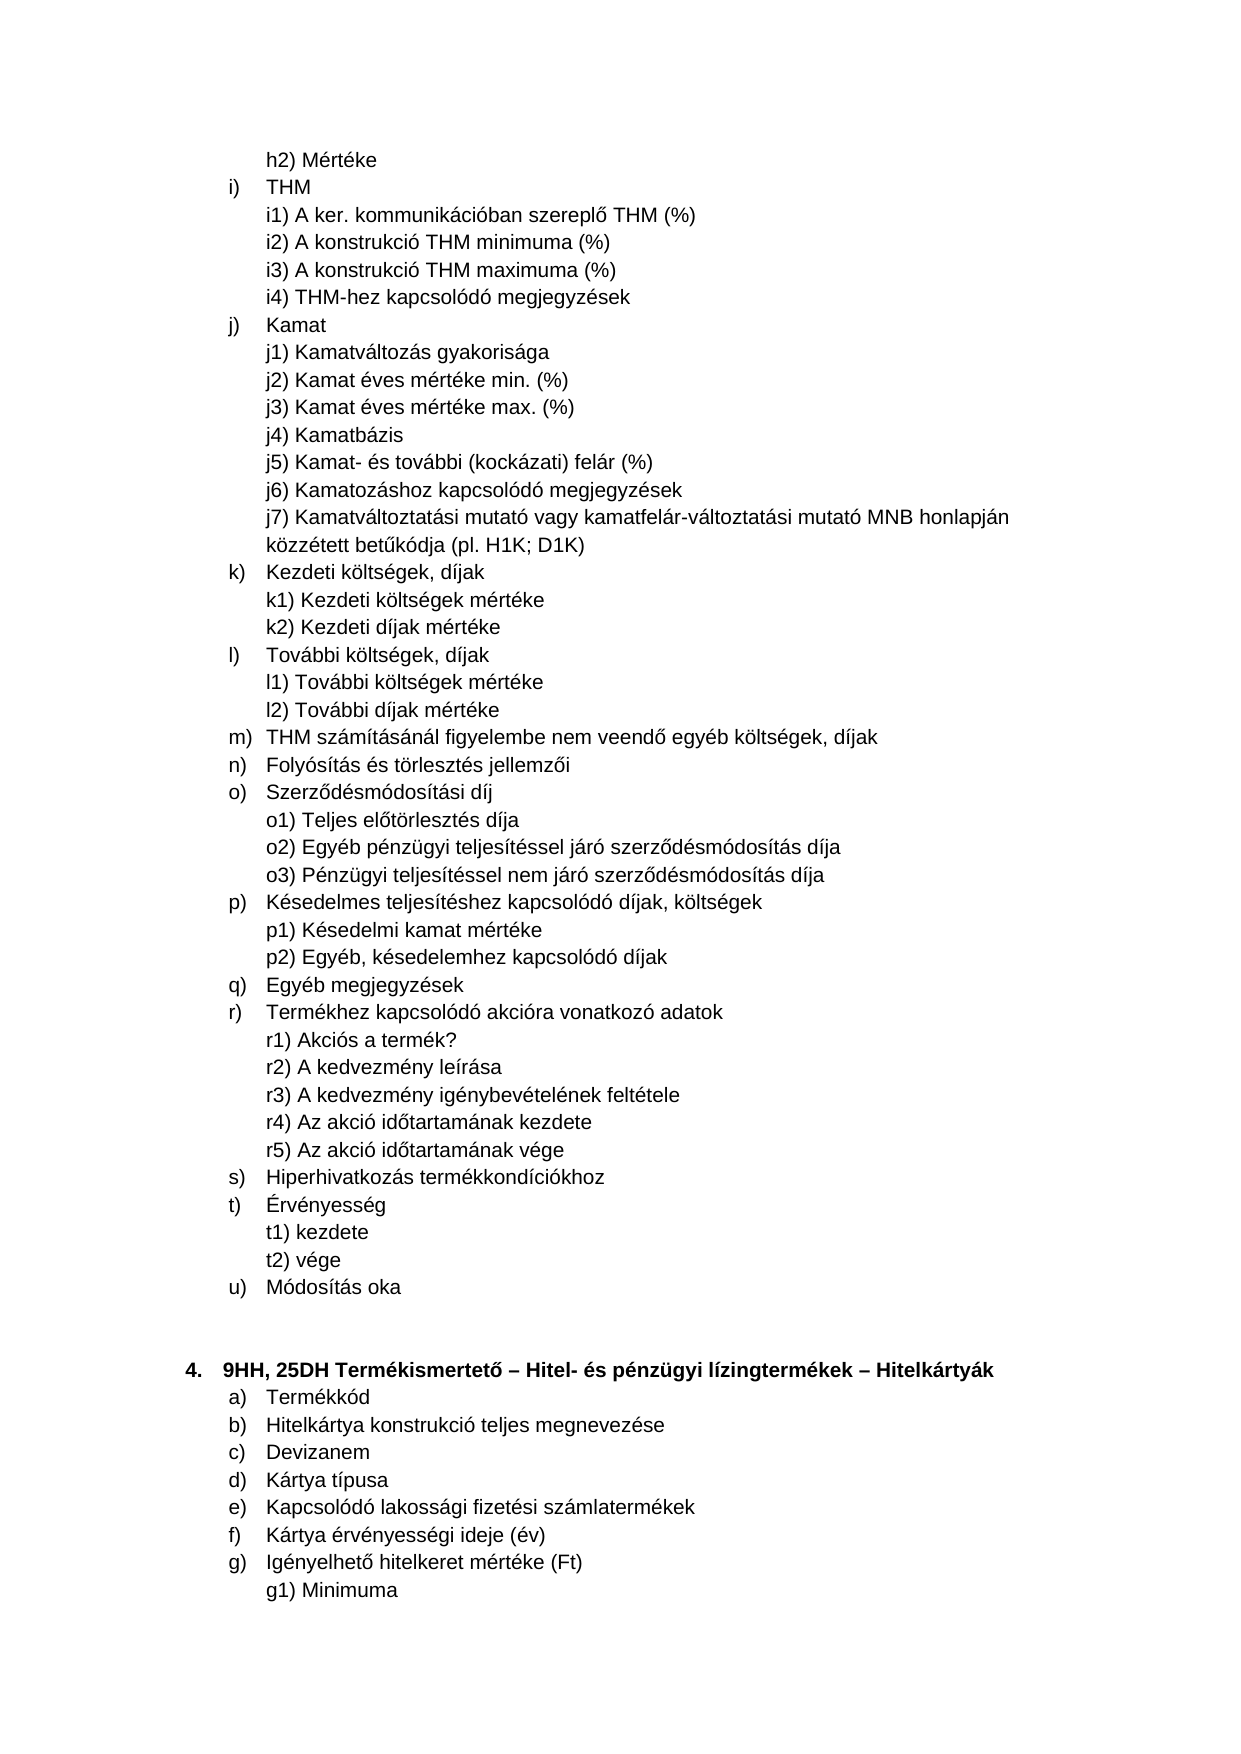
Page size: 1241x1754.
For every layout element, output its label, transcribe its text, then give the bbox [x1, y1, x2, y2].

list Késedelmes teljesítéshez kapcsolódó díjak, költségek [228, 890, 1093, 914]
list THM számításánál figyelembe nem veendő egyéb költségek, díjak [228, 725, 1093, 749]
list r5) Az akció időtartamának vége [266, 1138, 1093, 1162]
list i1) A ker. kommunikációban szereplő THM (%) [266, 203, 1093, 227]
list g1) Minimuma [266, 1578, 1093, 1602]
list További költségek, díjak [228, 643, 1093, 667]
list Kamat [228, 313, 1093, 337]
list t2) vége [266, 1248, 1093, 1272]
list j7) Kamatváltoztatási mutató vagy kamatfelár-változtatási mutató MNB honlapján közzétett betűkódja (pl. H1K; D1K) [266, 505, 1093, 557]
list Érvényesség [228, 1193, 1093, 1217]
list i3) A konstrukció THM maximuma (%) [266, 258, 1093, 282]
list i2) A konstrukció THM minimuma (%) [266, 230, 1093, 254]
list 9HH, 25DH Termékismertető – Hitel- és pénzügyi lízingtermékek – Hitelkártyák [185, 1358, 1093, 1382]
list h2) Mértéke [266, 148, 1093, 172]
list j5) Kamat- és további (kockázati) felár (%) [266, 450, 1093, 474]
list Kártya érvényességi ideje (év) [228, 1523, 1093, 1547]
list Kezdeti költségek, díjak [228, 560, 1093, 584]
list o1) Teljes előtörlesztés díja [266, 808, 1093, 832]
list Kártya típusa [228, 1468, 1093, 1492]
list Hitelkártya konstrukció teljes megnevezése [228, 1413, 1093, 1437]
list Szerződésmódosítási díj [228, 780, 1093, 804]
list r2) A kedvezmény leírása [266, 1055, 1093, 1079]
list j3) Kamat éves mértéke max. (%) [266, 395, 1093, 419]
list l2) További díjak mértéke [266, 698, 1093, 722]
list Termékkód [228, 1385, 1093, 1409]
list t1) kezdete [266, 1220, 1093, 1244]
list k2) Kezdeti díjak mértéke [266, 615, 1093, 639]
list l1) További költségek mértéke [266, 670, 1093, 694]
list r1) Akciós a termék? [266, 1028, 1093, 1052]
list k1) Kezdeti költségek mértéke [266, 588, 1093, 612]
list Hiperhivatkozás termékkondíciókhoz [228, 1165, 1093, 1189]
list Kapcsolódó lakossági fizetési számlatermékek [228, 1495, 1093, 1519]
list Devizanem [228, 1440, 1093, 1464]
list r4) Az akció időtartamának kezdete [266, 1110, 1093, 1134]
list o3) Pénzügyi teljesítéssel nem járó szerződésmódosítás díja [266, 863, 1093, 887]
list i4) THM-hez kapcsolódó megjegyzések [266, 285, 1093, 309]
list Termékhez kapcsolódó akcióra vonatkozó adatok [228, 1000, 1093, 1024]
list o2) Egyéb pénzügyi teljesítéssel járó szerződésmódosítás díja [266, 835, 1093, 859]
list Egyéb megjegyzések [228, 973, 1093, 997]
list Igényelhető hitelkeret mértéke (Ft) [228, 1550, 1093, 1574]
list p2) Egyéb, késedelemhez kapcsolódó díjak [266, 945, 1093, 969]
list THM [228, 175, 1093, 199]
list r3) A kedvezmény igénybevételének feltétele [266, 1083, 1093, 1107]
list j6) Kamatozáshoz kapcsolódó megjegyzések [266, 478, 1093, 502]
list j1) Kamatváltozás gyakorisága [266, 340, 1093, 364]
list Folyósítás és törlesztés jellemzői [228, 753, 1093, 777]
list j4) Kamatbázis [266, 423, 1093, 447]
list j2) Kamat éves mértéke min. (%) [266, 368, 1093, 392]
list p1) Késedelmi kamat mértéke [266, 918, 1093, 942]
list Módosítás oka [228, 1275, 1093, 1299]
